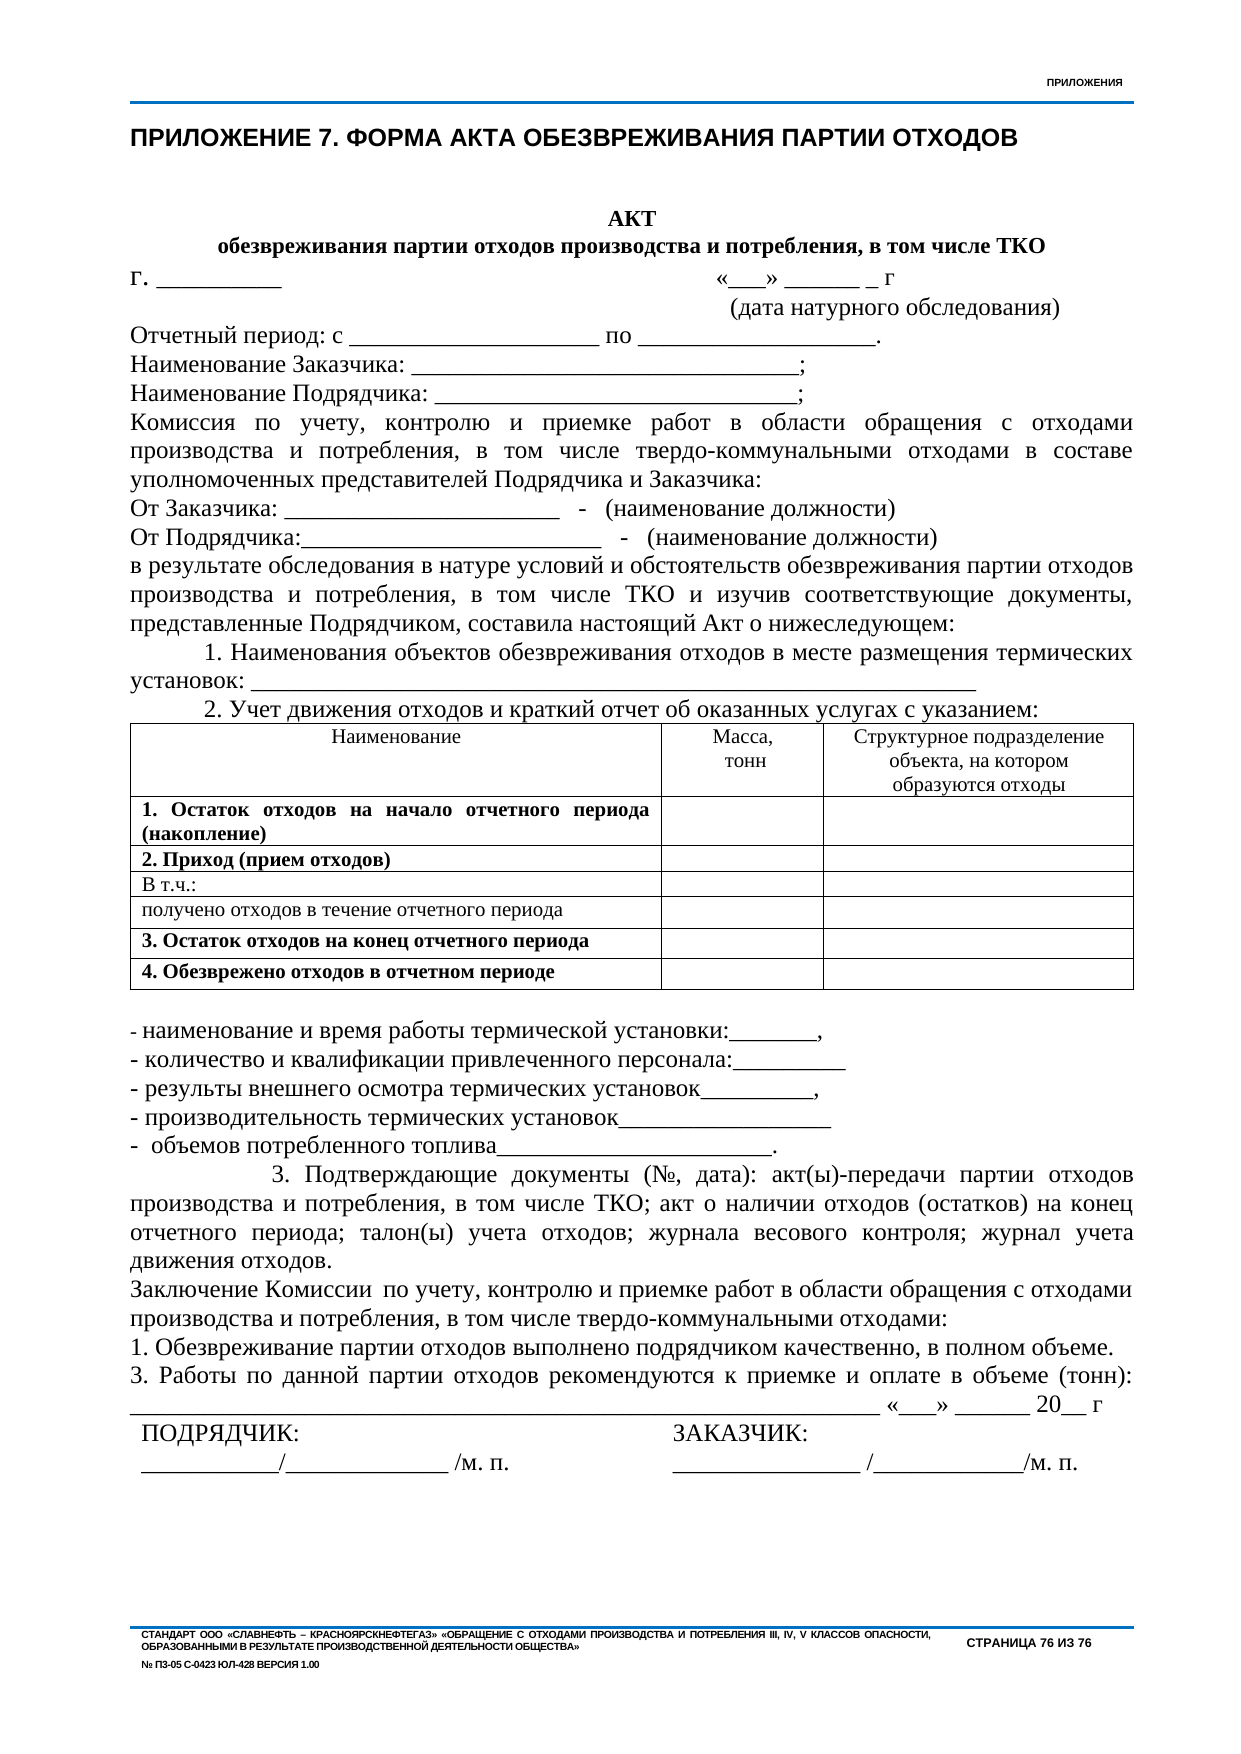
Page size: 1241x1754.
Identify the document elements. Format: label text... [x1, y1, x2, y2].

text - количество и квалификации привлеченного персонала:_________ [130, 1044, 1134, 1073]
text 1. Наименования объектов обезвреживания отходов в месте размещения термических установок: __________________________________________________________ [130, 637, 1134, 694]
table_header Наименование [131, 724, 661, 796]
table_cell [662, 797, 823, 845]
table_header ЗАКАЗЧИК: _______________ /____________/м. п. [661, 1418, 1134, 1475]
text От Подрядчика:________________________ - (наименование должности) [130, 522, 1134, 551]
table_header Масса, тонн [662, 724, 823, 796]
text в результате обследования в натуре условий и обстоятельств обезвреживания партии отходов производства и потребления, в том числе ТКО и изучив соответствующие документы, представленные Подрядчиком, составила настоящий Акт о нижеследующем: [130, 551, 1134, 637]
text (дата натурного обследования) [130, 292, 1134, 321]
table_cell [662, 846, 823, 871]
text Заключение Комиссии по учету, контролю и приемке работ в области обращения с отходами производства и потребления, в том числе твердо-коммунальными отходами: [130, 1274, 1134, 1332]
text - наименование и время работы термической установки:_______, [130, 1015, 1134, 1044]
text Комиссия по учету, контролю и приемке работ в области обращения с отходами производства и потребления, в том числе твердо-коммунальными отходами в составе уполномоченных представителей Подрядчика и Заказчика: [130, 407, 1134, 493]
table_cell [824, 872, 1133, 896]
table_cell В т.ч.: [131, 872, 661, 896]
text - объемов потребленного топлива______________________. [130, 1130, 1134, 1159]
table_cell [824, 959, 1133, 989]
table_cell получено отходов в течение отчетного периода [131, 897, 661, 927]
table_cell 3. Остаток отходов на конец отчетного периода [131, 929, 661, 958]
text 3. Подтверждающие документы (№, дата): акт(ы)-передачи партии отходов производства и потребления, в том числе ТКО; акт о наличии отходов (остатков) на конец отчетного периода; талон(ы) учета отходов; журнала весового контроля; журнал учета движения отходов. [130, 1159, 1134, 1274]
text 1. Обезвреживание партии отходов выполнено подрядчиком качественно, в полном объеме. [130, 1332, 1134, 1360]
table_cell 1. Остаток отходов на начало отчетного периода (накопление) [131, 797, 661, 845]
table_header Структурное подразделение объекта, на котором образуются отходы [824, 724, 1133, 796]
text Наименование Подрядчика: _____________________________; [130, 378, 1134, 407]
text От Заказчика: ______________________ - (наименование должности) [130, 493, 1134, 522]
text АКТ [130, 206, 1134, 232]
table_header ПОДРЯДЧИК: ___________/_____________ /м. п. [130, 1418, 661, 1475]
table_cell [662, 897, 823, 927]
table_cell [824, 897, 1133, 927]
text обезвреживания партии отходов производства и потребления, в том числе ТКО [130, 232, 1134, 258]
table_cell 2. Приход (прием отходов) [131, 846, 661, 871]
text - результы внешнего осмотра термических установок_________, [130, 1073, 1134, 1102]
text Наименование Заказчика: _______________________________; [130, 349, 1134, 378]
text Отчетный период: с ____________________ по ___________________. [130, 321, 1134, 349]
text г. __________ «___» ______ _ г [130, 258, 1134, 292]
table_cell [662, 929, 823, 958]
table_cell [662, 959, 823, 989]
text 3. Работы по данной партии отходов рекомендуются к приемке и оплате в объеме (тонн): ____________________________________________________________ «___» ______ 20__ г [130, 1360, 1134, 1418]
text ПРИЛОЖЕНИЕ 7. ФОРМА АКТА ОБЕЗВРЕЖИВАНИЯ ПАРТИИ ОТХОДОВ [130, 123, 1134, 152]
table_cell [824, 797, 1133, 845]
table_cell [824, 929, 1133, 958]
text - производительность термических установок_________________ [130, 1102, 1134, 1130]
table_cell 4. Обезврежено отходов в отчетном периоде [131, 959, 661, 989]
table_cell [824, 846, 1133, 871]
text 2. Учет движения отходов и краткий отчет об оказанных услугах с указанием: [130, 694, 1134, 723]
table_cell [662, 872, 823, 896]
